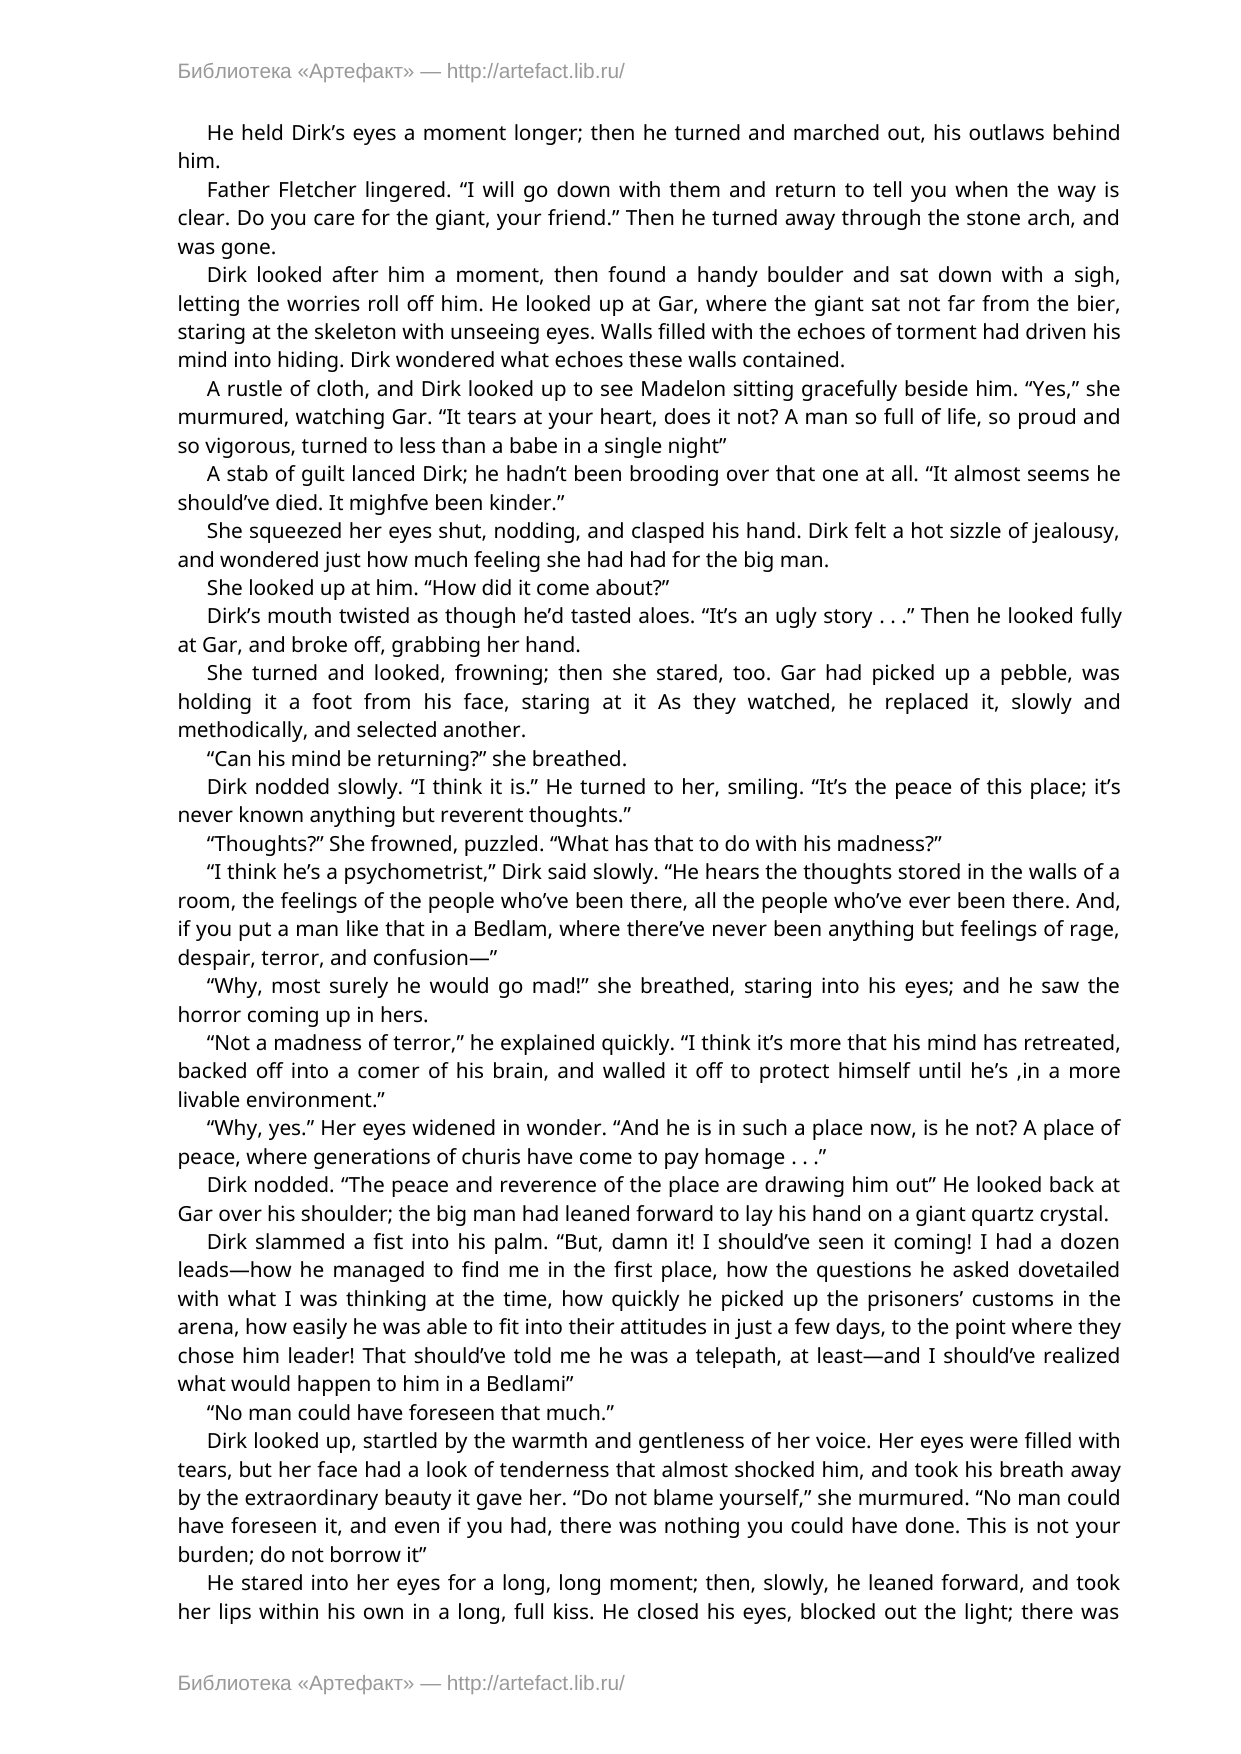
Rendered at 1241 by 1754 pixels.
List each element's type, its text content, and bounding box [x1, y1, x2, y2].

text Dirk looked up, startled by the warmth and gentleness of her voice. Her eyes were filled with tears, but her face had a look of tenderness that almost shocked him, and took his breath away by the extraordinary beauty it gave her. “Do not blame yourself,” she murmured. “No man could have foreseen it, and even if you had, there was nothing you could have done. This is not your burden; do not borrow it” [177, 1426, 1122, 1568]
text She turned and looked, frowning; then she stared, too. Gar had picked up a pebble, was holding it a foot from his face, staring at it As they watched, he replaced it, slowly and methodically, and selected another. [177, 658, 1122, 744]
text She looked up at him. “How did it come about?” [177, 573, 1122, 602]
text “Can his mind be returning?” she breathed. [177, 744, 1122, 772]
text A rustle of cloth, and Dirk looked up to see Madelon sitting gracefully beside him. “Yes,” she murmured, watching Gar. “It tears at your heart, does it not? A man so full of life, so proud and so vigorous, turned to less than a babe in a single night” [177, 374, 1122, 459]
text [177, 1568, 1122, 1625]
text “Why, most surely he would go mad!” she breathed, staring into his eyes; and he saw the horror coming up in hers. [177, 971, 1122, 1028]
text Dirk slammed a fist into his palm. “But, damn it! I should’ve seen it coming! I had a dozen leads—how he managed to find me in the first place, how the questions he asked dovetailed with what I was thinking at the time, how quickly he picked up the prisoners’ customs in the arena, how easily he was able to fit into their attitudes in just a few days, to the point where they chose him leader! That should’ve told me he was a telepath, at least—and I should’ve realized what would happen to him in a Bedlami” [177, 1227, 1122, 1398]
text A stab of guilt lanced Dirk; he hadn’t been brooding over that one at all. “It almost seems he should’ve died. It mighfve been kinder.” [177, 459, 1122, 516]
text “Not a madness of terror,” he explained quickly. “I think it’s more that his mind has retreated, backed off into a comer of his brain, and walled it off to protect himself until he’s ,in a more livable environment.” [177, 1028, 1122, 1113]
text Dirk’s mouth twisted as though he’d tasted aloes. “It’s an ugly story . . .” Then he looked fully at Gar, and broke off, grabbing her hand. [177, 602, 1122, 658]
text She squeezed her eyes shut, nodding, and clasped his hand. Dirk felt a hot sizzle of jealousy, and wondered just how much feeling she had had for the big man. [177, 516, 1122, 573]
text “No man could have foreseen that much.” [177, 1398, 1122, 1426]
text Dirk looked after him a moment, then found a handy boulder and sat down with a sigh, letting the worries roll off him. He looked up at Gar, where the giant sat not far from the bier, staring at the skeleton with unseeing eyes. Walls filled with the echoes of torment had driven his mind into hiding. Dirk wondered what echoes these walls contained. [177, 260, 1122, 374]
text Dirk nodded slowly. “I think it is.” He turned to her, smiling. “It’s the peace of this place; it’s never known anything but reverent thoughts.” [177, 772, 1122, 829]
text “I think he’s a psychometrist,” Dirk said slowly. “He hears the thoughts stored in the walls of a room, the feelings of the people who’ve been there, all the people who’ve ever been there. And, if you put a man like that in a Bedlam, where there’ve never been anything but feelings of rage, despair, terror, and confusion—” [177, 857, 1122, 971]
text He held Dirk’s eyes a moment longer; then he turned and marched out, his outlaws behind him. [177, 118, 1122, 175]
text Father Fletcher lingered. “I will go down with them and return to tell you when the way is clear. Do you care for the giant, your friend.” Then he turned away through the stone arch, and was gone. [177, 175, 1122, 260]
text “Thoughts?” She frowned, puzzled. “What has that to do with his madness?” [177, 829, 1122, 857]
text Dirk nodded. “The peace and reverence of the place are drawing him out” He looked back at Gar over his shoulder; the big man had leaned forward to lay his hand on a giant quartz crystal. [177, 1170, 1122, 1227]
text “Why, yes.” Her eyes widened in wonder. “And he is in such a place now, is he not? A place of peace, where generations of churis have come to pay homage . . .” [177, 1113, 1122, 1170]
